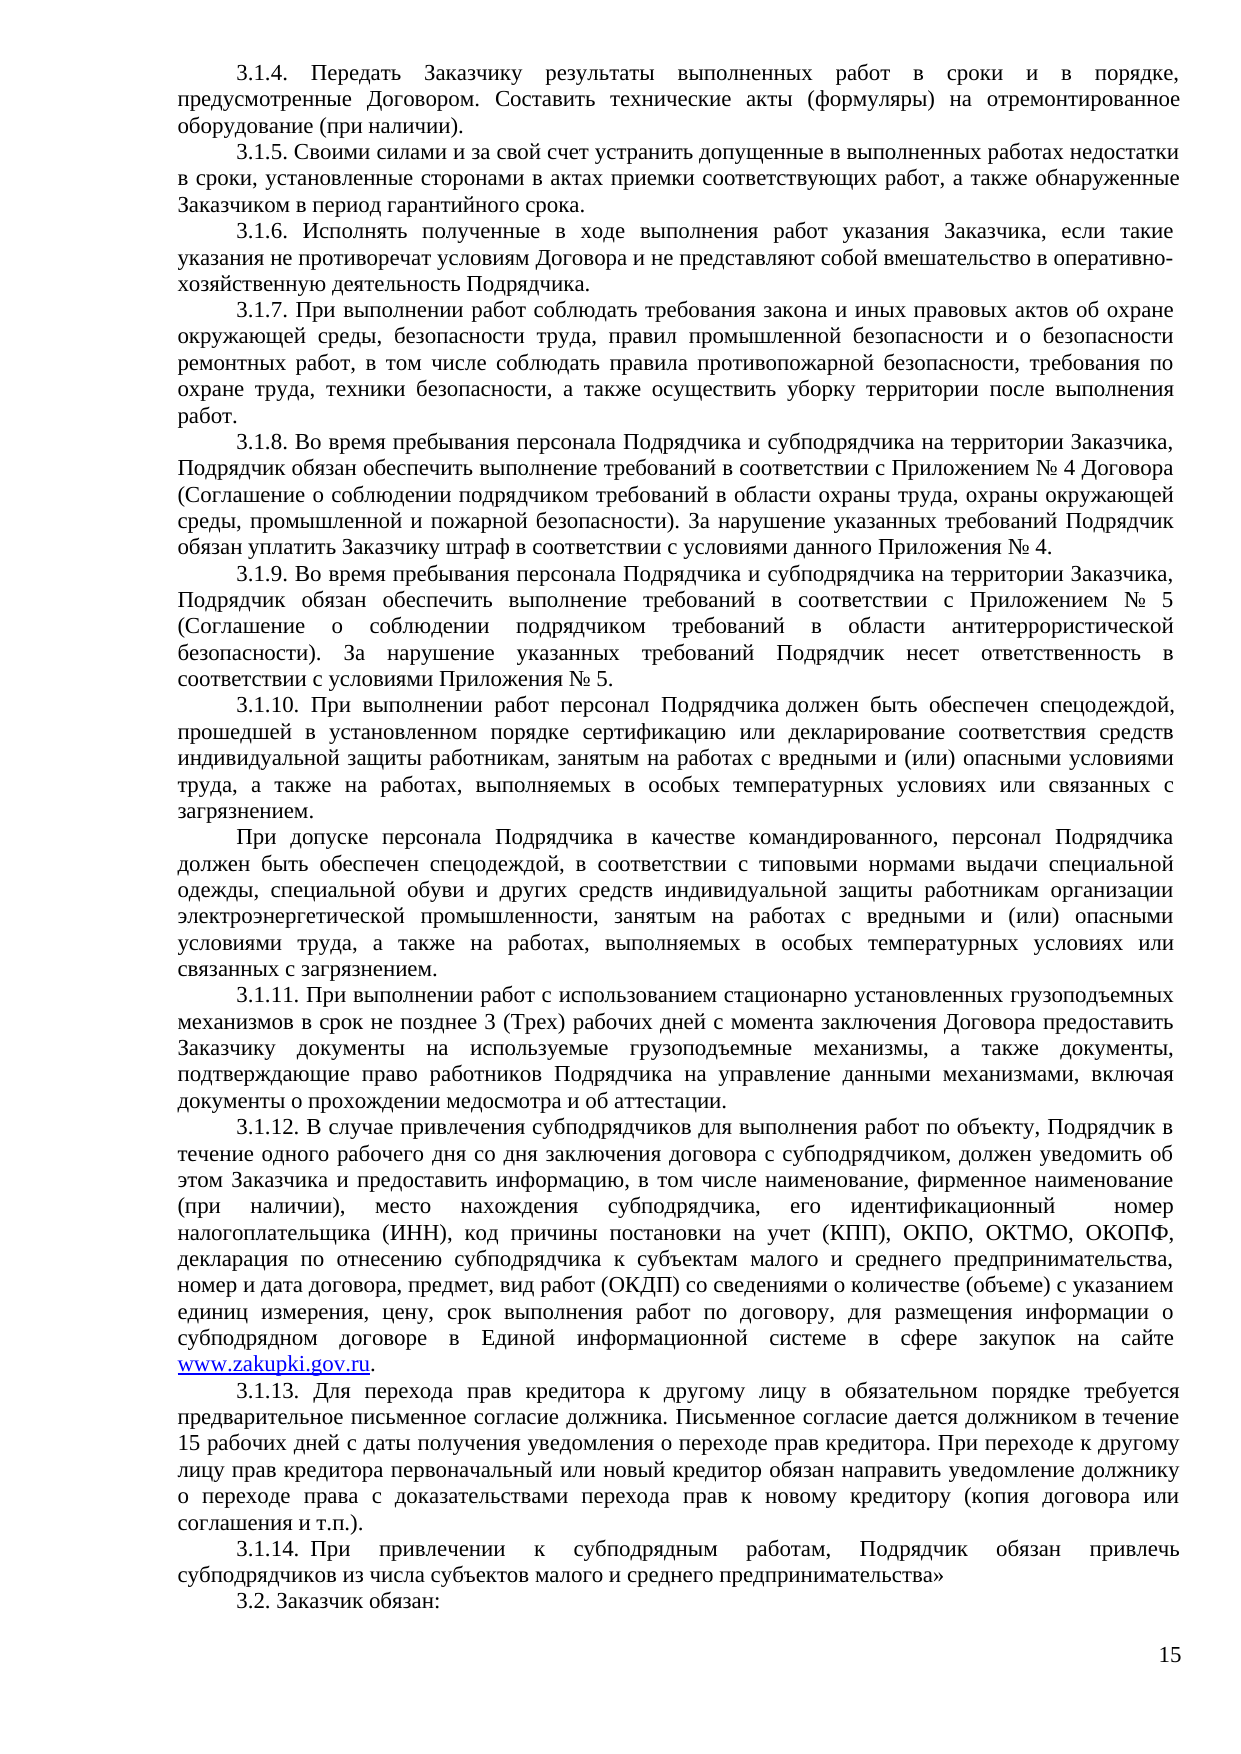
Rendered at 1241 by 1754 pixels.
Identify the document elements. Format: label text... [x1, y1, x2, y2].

text 3.2. Заказчик обязан: [177, 1588, 1181, 1614]
text 3.1.13. Для перехода прав кредитора к другому лицу в обязательном порядке требуется предварительное письменное согласие должника. Письменное согласие дается должником в течение 15 рабочих дней с даты получения уведомления о переходе прав кредитора. При переходе к другому лицу прав кредитора первоначальный или новый кредитор обязан направить уведомление должнику о переходе права с доказательствами перехода прав к новому кредитору (копия договора или соглашения и т.п.). [177, 1377, 1181, 1535]
text 3.1.10. При выполнении работ персонал Подрядчика должен быть обеспечен спецодеждой, прошедшей в установленном порядке сертификацию или декларирование соответствия средств индивидуальной защиты работникам, занятым на работах с вредными и (или) опасными условиями труда, а также на работах, выполняемых в особых температурных условиях или связанных с загрязнением. [177, 692, 1175, 823]
text 3.1.4. Передать Заказчику результаты выполненных работ в сроки и в порядке, предусмотренные Договором. Составить технические акты (формуляры) на отремонтированное оборудование (при наличии). [177, 59, 1181, 138]
text 3.1.9. Во время пребывания персонала Подрядчика и субподрядчика на территории Заказчика, Подрядчик обязан обеспечить выполнение требований в соответствии с Приложением № 5 (Соглашение о соблюдении подрядчиком требований в области антитеррористической безопасности). За нарушение указанных требований Подрядчик несет ответственность в соответствии с условиями Приложения № 5. [177, 560, 1175, 692]
text 3.1.7. При выполнении работ соблюдать требования закона и иных правовых актов об охране окружающей среды, безопасности труда, правил промышленной безопасности и о безопасности ремонтных работ, в том числе соблюдать правила противопожарной безопасности, требования по охране труда, техники безопасности, а также осуществить уборку территории после выполнения работ. [177, 296, 1175, 428]
text 3.1.8. Во время пребывания персонала Подрядчика и субподрядчика на территории Заказчика, Подрядчик обязан обеспечить выполнение требований в соответствии с Приложением № 4 Договора (Соглашение о соблюдении подрядчиком требований в области охраны труда, охраны окружающей среды, промышленной и пожарной безопасности). За нарушение указанных требований Подрядчик обязан уплатить Заказчику штраф в соответствии с условиями данного Приложения № 4. [177, 428, 1175, 560]
text 3.1.14. При привлечении к субподрядным работам, Подрядчик обязан привлечь субподрядчиков из числа субъектов малого и среднего предпринимательства» [177, 1535, 1181, 1588]
text 3.1.5. Своими силами и за свой счет устранить допущенные в выполненных работах недостатки в сроки, установленные сторонами в актах приемки соответствующих работ, а также обнаруженные Заказчиком в период гарантийного срока. [177, 138, 1181, 217]
text При допуске персонала Подрядчика в качестве командированного, персонал Подрядчика должен быть обеспечен спецодеждой, в соответствии с типовыми нормами выдачи специальной одежды, специальной обуви и других средств индивидуальной защиты работникам организации электроэнергетической промышленности, занятым на работах с вредными и (или) опасными условиями труда, а также на работах, выполняемых в особых температурных условиях или связанных с загрязнением. [177, 823, 1175, 981]
text 3.1.6. Исполнять полученные в ходе выполнения работ указания Заказчика, если такие указания не противоречат условиям Договора и не представляют собой вмешательство в оперативно-хозяйственную деятельность Подрядчика. [177, 217, 1175, 296]
text 3.1.12. В случае привлечения субподрядчиков для выполнения работ по объекту, Подрядчик в течение одного рабочего дня со дня заключения договора с субподрядчиком, должен уведомить об этом Заказчика и предоставить информацию, в том числе наименование, фирменное наименование (при наличии), место нахождения субподрядчика, его идентификационный номер налогоплательщика (ИНН), код причины постановки на учет (КПП), ОКПО, ОКТМО, ОКОПФ, декларация по отнесению субподрядчика к субъектам малого и среднего предпринимательства, номер и дата договора, предмет, вид работ (ОКДП) со сведениями о количестве (объеме) с указанием единиц измерения, цену, срок выполнения работ по договору, для размещения информации о субподрядном договоре в Единой информационной системе в сфере закупок на сайте www.zakupki.gov.ru. [177, 1113, 1175, 1377]
text 3.1.11. При выполнении работ с использованием стационарно установленных грузоподъемных механизмов в срок не позднее 3 (Трех) рабочих дней с момента заключения Договора предоставить Заказчику документы на используемые грузоподъемные механизмы, а также документы, подтверждающие право работников Подрядчика на управление данными механизмами, включая документы о прохождении медосмотра и об аттестации. [177, 981, 1175, 1113]
